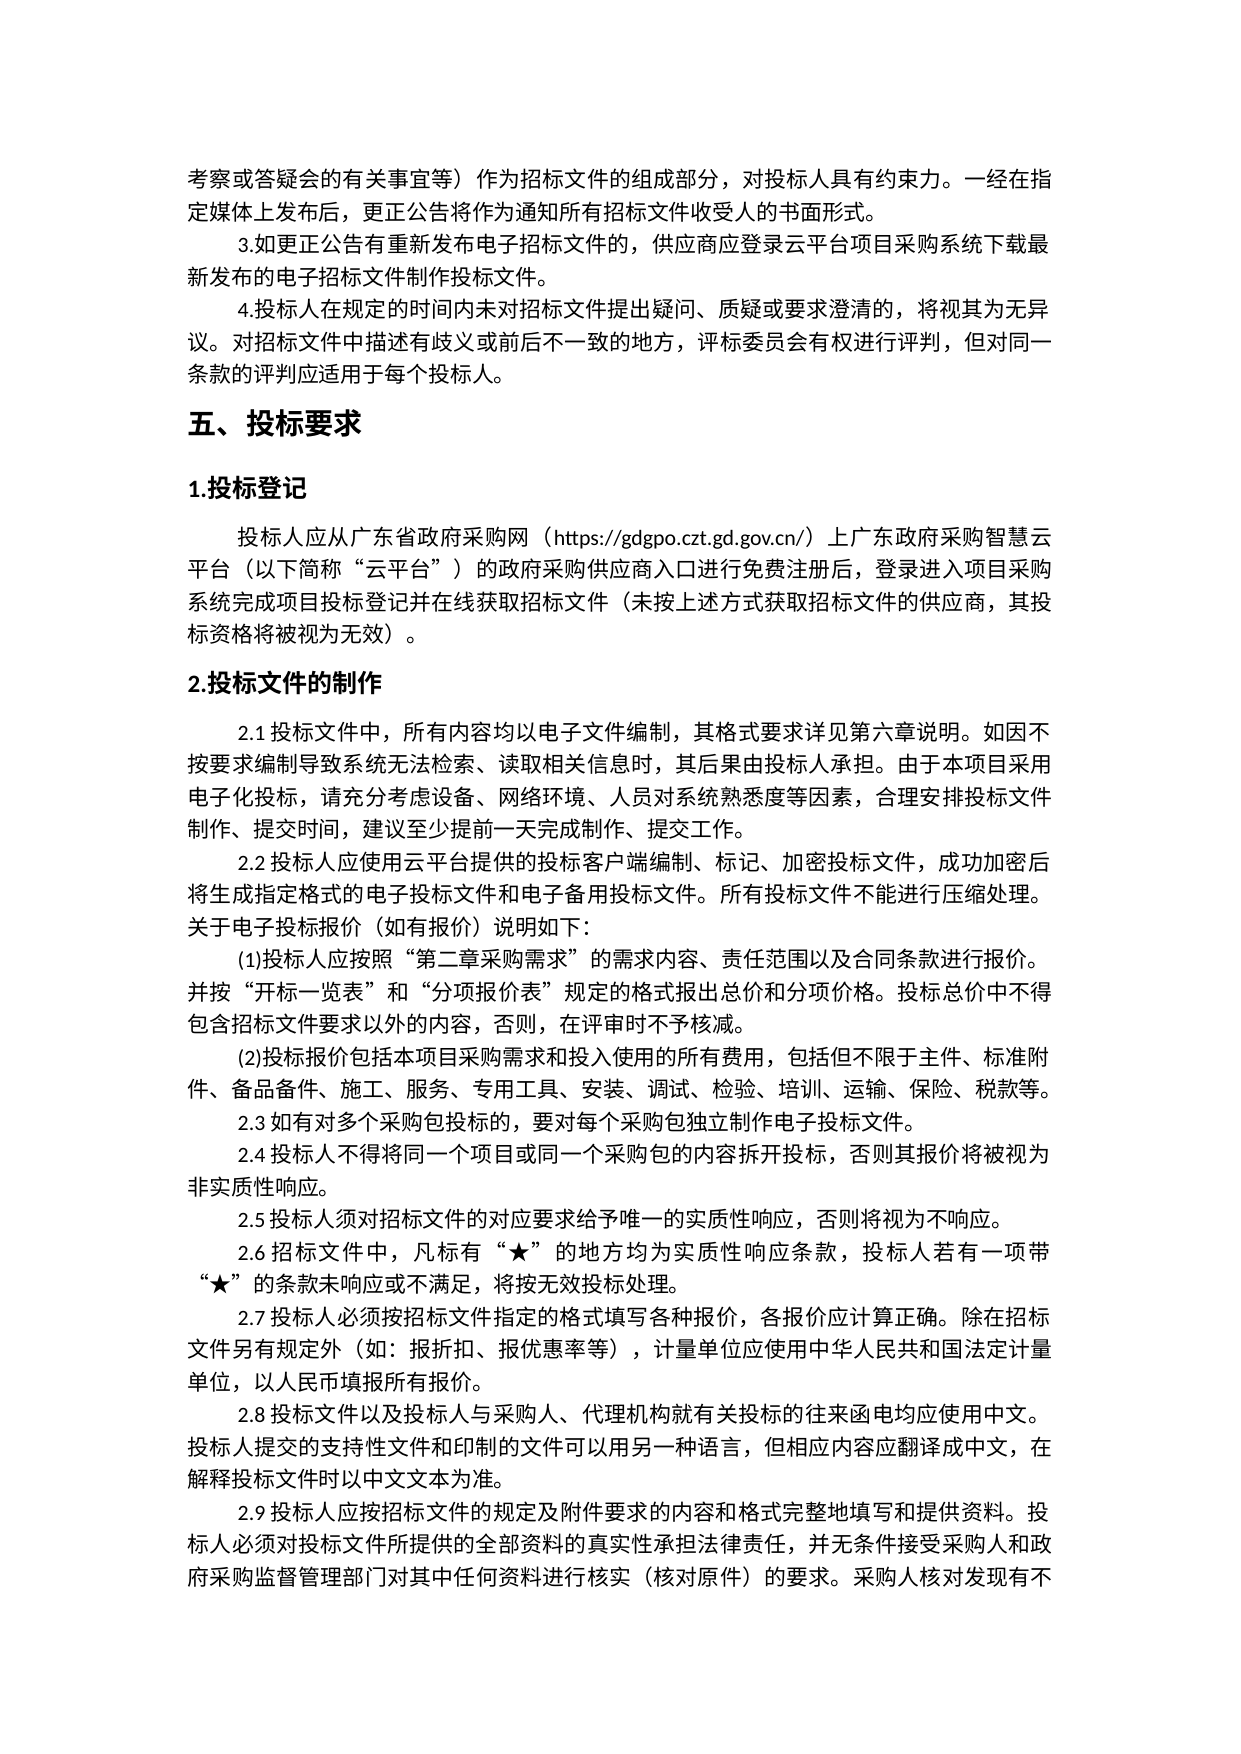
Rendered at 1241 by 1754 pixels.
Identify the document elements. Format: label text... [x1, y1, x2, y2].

text 2.6招标文件中，凡标有“★”的地方均为实质性响应条款，投标人若有一项带“★”的条款未响应或不满足，将按无效投标处理。 [187, 1234, 1053, 1299]
text 2.4投标人不得将同一个项目或同一个采购包的内容拆开投标，否则其报价将被视为非实质性响应。 [187, 1137, 1053, 1202]
text (1)投标人应按照“第二章采购需求”的需求内容、责任范围以及合同条款进行报价。并按“开标一览表”和“分项报价表”规定的格式报出总价和分项价格。投标总价中不得包含招标文件要求以外的内容，否则，在评审时不予核减。 [187, 942, 1053, 1039]
text 2.5投标人须对招标文件的对应要求给予唯一的实质性响应，否则将视为不响应。 [187, 1202, 1053, 1234]
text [187, 1494, 1053, 1592]
text 2.2投标人应使用云平台提供的投标客户端编制、标记、加密投标文件，成功加密后将生成指定格式的电子投标文件和电子备用投标文件。所有投标文件不能进行压缩处理。关于电子投标报价（如有报价）说明如下： [187, 844, 1053, 942]
text 2.投标文件的制作 [187, 649, 1053, 714]
text (2)投标报价包括本项目采购需求和投入使用的所有费用，包括但不限于主件、标准附件、备品备件、施工、服务、专用工具、安装、调试、检验、培训、运输、保险、税款等。 [187, 1039, 1053, 1104]
text 2.3 如有对多个采购包投标的，要对每个采购包独立制作电子投标文件。 [187, 1104, 1053, 1137]
text 五、投标要求 [187, 389, 1053, 454]
text 2.8投标文件以及投标人与采购人、代理机构就有关投标的往来函电均应使用中文。投标人提交的支持性文件和印制的文件可以用另一种语言，但相应内容应翻译成中文，在解释投标文件时以中文文本为准。 [187, 1397, 1053, 1494]
text 2.1投标文件中，所有内容均以电子文件编制，其格式要求详见第六章说明。如因不按要求编制导致系统无法检索、读取相关信息时，其后果由投标人承担。由于本项目采用电子化投标，请充分考虑设备、网络环境、人员对系统熟悉度等因素，合理安排投标文件制作、提交时间，建议至少提前一天完成制作、提交工作。 [187, 714, 1053, 844]
text 4.投标人在规定的时间内未对招标文件提出疑问、质疑或要求澄清的，将视其为无异议。对招标文件中描述有歧义或前后不一致的地方，评标委员会有权进行评判，但对同一条款的评判应适用于每个投标人。 [187, 292, 1053, 389]
text 3.如更正公告有重新发布电子招标文件的，供应商应登录云平台项目采购系统下载最新发布的电子招标文件制作投标文件。 [187, 227, 1053, 292]
text 1.投标登记 [187, 454, 1053, 519]
text 投标人应从广东省政府采购网（https://gdgpo.czt.gd.gov.cn/）上广东政府采购智慧云平台（以下简称“云平台”）的政府采购供应商入口进行免费注册后，登录进入项目采购系统完成项目投标登记并在线获取招标文件（未按上述方式获取招标文件的供应商，其投标资格将被视为无效）。 [187, 519, 1053, 649]
text 2.7投标人必须按招标文件指定的格式填写各种报价，各报价应计算正确。除在招标文件另有规定外（如：报折扣、报优惠率等），计量单位应使用中华人民共和国法定计量单位，以人民币填报所有报价。 [187, 1299, 1053, 1397]
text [187, 162, 1053, 227]
